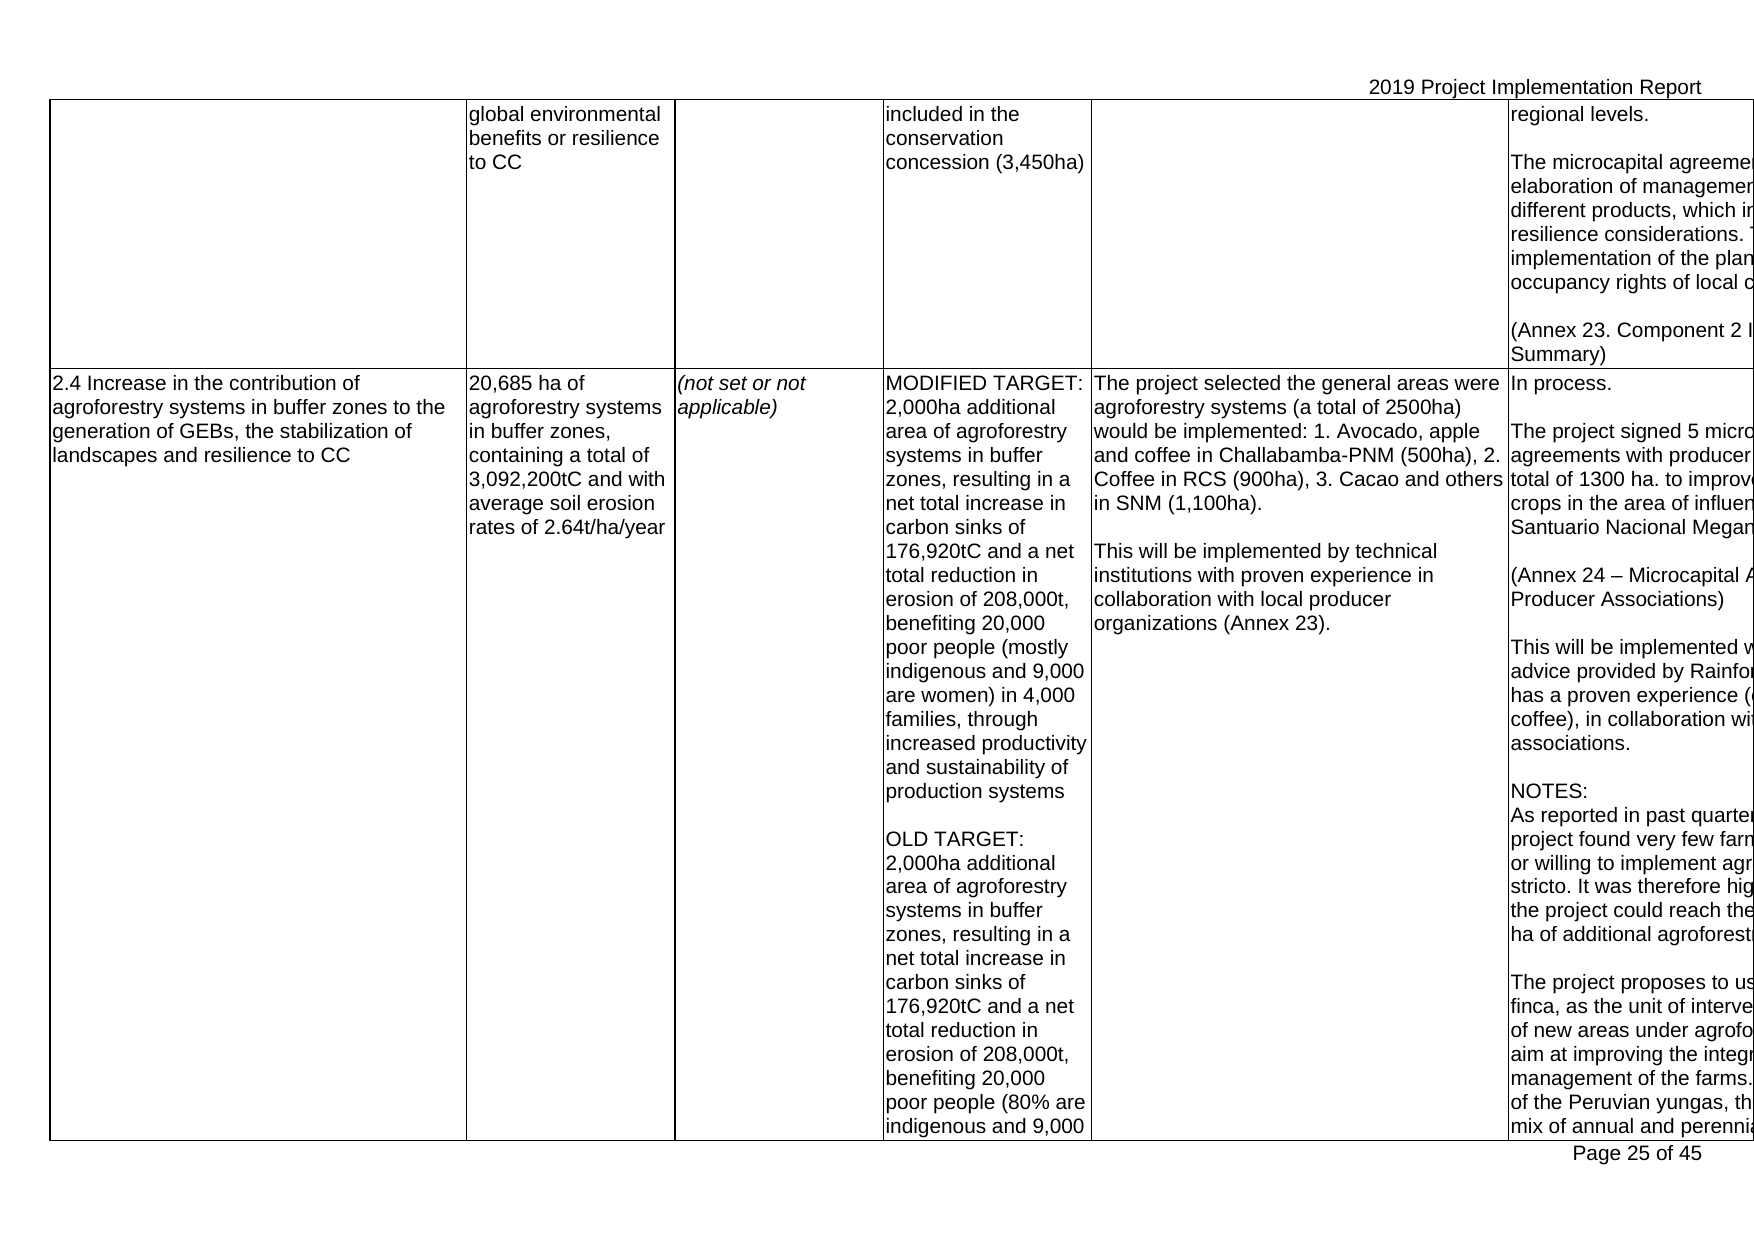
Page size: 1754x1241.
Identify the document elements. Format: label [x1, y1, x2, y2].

table_cell [1092, 369, 1508, 1140]
table_cell [51, 100, 466, 368]
table_cell [884, 369, 1091, 1140]
table_cell [1509, 369, 1753, 1140]
table_cell [676, 100, 883, 368]
table_cell [467, 100, 674, 368]
table_cell [51, 369, 466, 1140]
table_cell [884, 100, 1091, 368]
table_cell [467, 369, 674, 1140]
table_cell [1509, 100, 1753, 368]
table_cell [676, 369, 883, 1140]
table_cell [1092, 100, 1508, 368]
